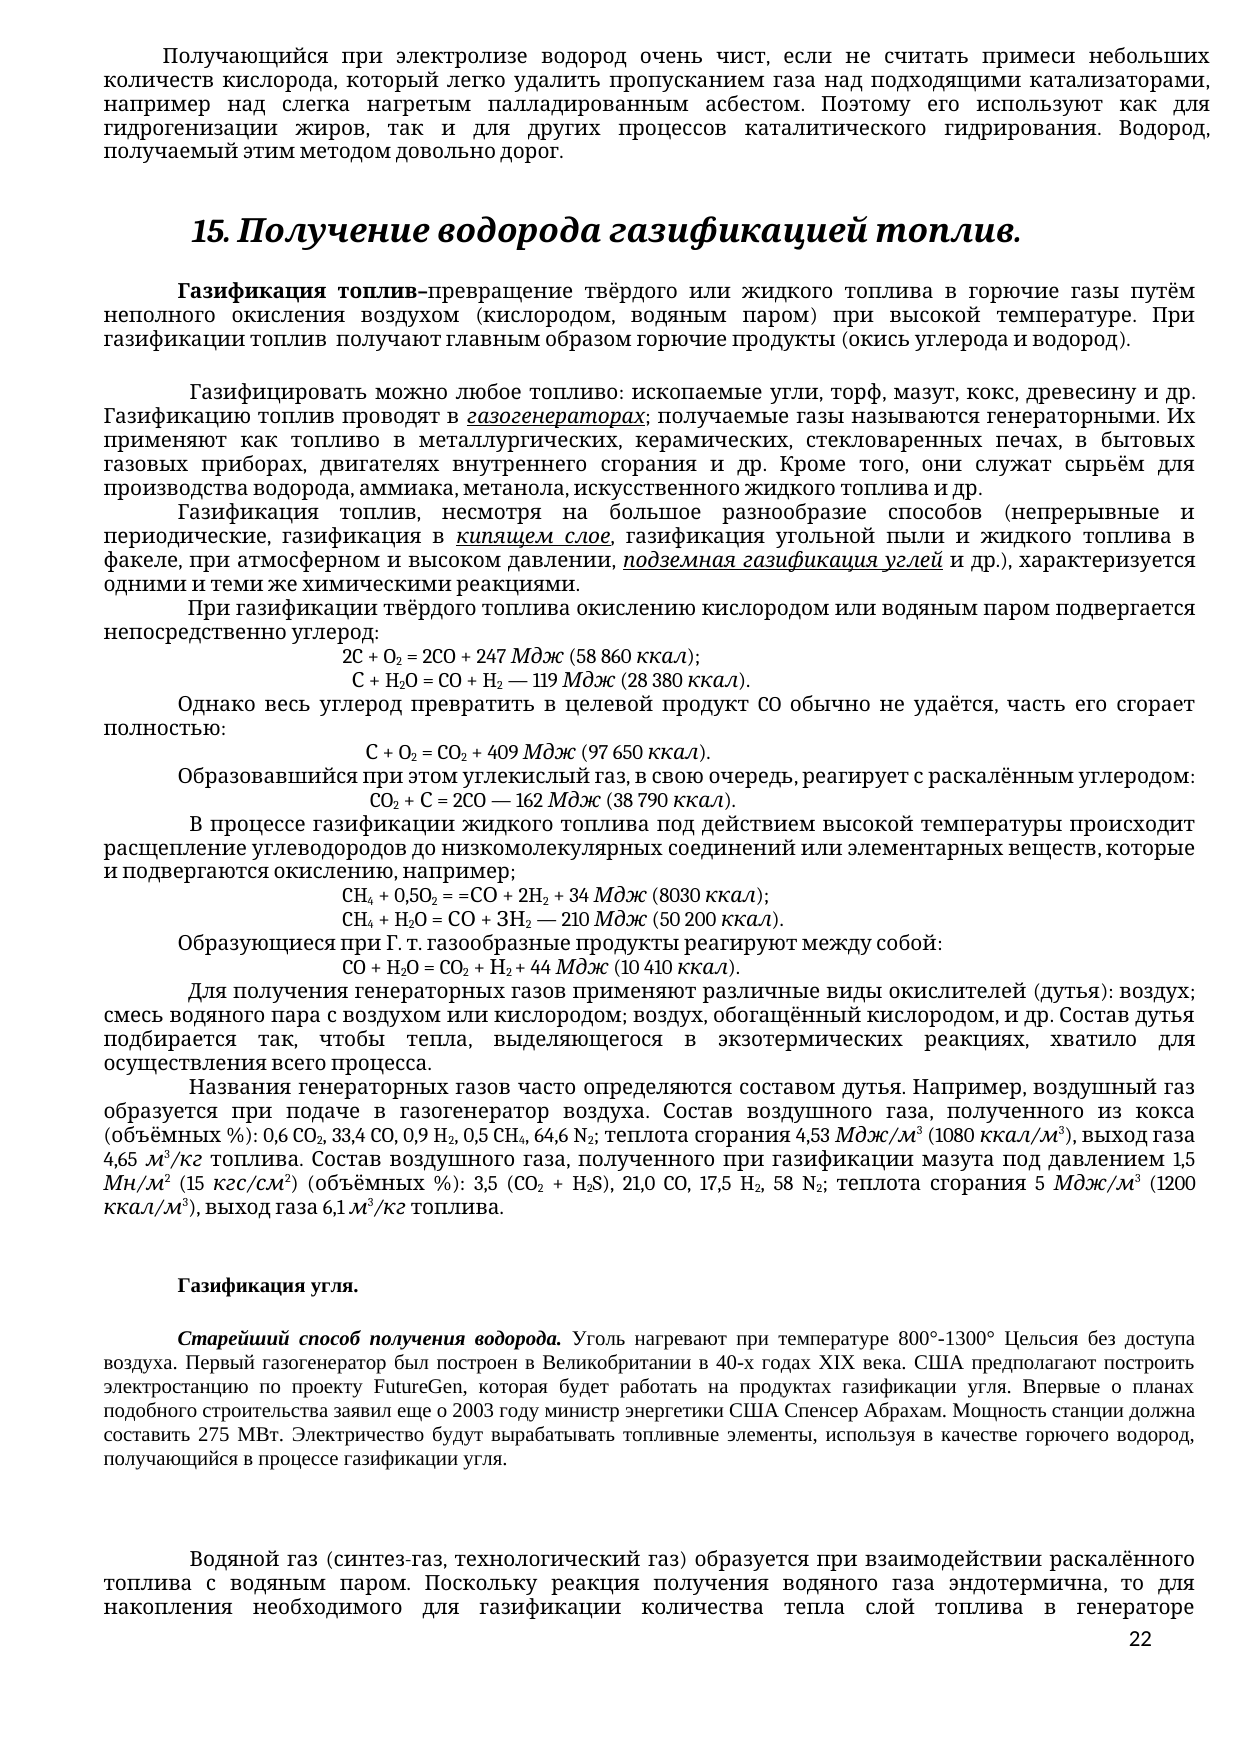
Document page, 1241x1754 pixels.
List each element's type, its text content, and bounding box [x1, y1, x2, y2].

list Получение водорода газификацией топлив. [192, 212, 1152, 251]
text Получающийся при электролизе водород очень чист, если не считать примеси небольших количеств кислорода, который легко удалить пропусканием газа над подходящими катализаторами, например над слегка нагретым палладированным асбестом. Поэтому его используют как для гидрогенизации жиров, так и для других процессов каталитического гидрирования. Водород, получаемый этим методом довольно дорог. [103, 44, 1211, 164]
text CO2 + С = 2CO — 162 Мдж (38 790 ккал). [103, 788, 1196, 812]
text Газификация топлив, несмотря на большое разнообразие способов (непрерывные и периодические, газификация в кипящем слое, газификация угольной пыли и жидкого топлива в факеле, при атмосферном и высоком давлении, подземная газификация углей и др.), характеризуется одними и теми же химическими реакциями. [103, 501, 1196, 597]
text CH4 + H2O = СО + ЗН2 — 210 Мдж (50 200 ккал). [103, 908, 1196, 932]
text Старейший способ получения водорода. Уголь нагревают при температуре 800°-1300° Цельсия без доступа воздуха. Первый газогенератор был построен в Великобритании в 40-х годах XIX века. США предполагают построить электростанцию по проекту FutureGen, которая будет работать на продуктах газификации угля. Впервые о планах подобного строительства заявил еще о 2003 году министр энергетики США Спенсер Абрахам. Мощность станции должна составить 275 МВт. Электричество будут вырабатывать топливные элементы, используя в качестве горючего водород, получающийся в процессе газификации угля. [103, 1326, 1196, 1470]
text CH4 + 0,5O2 = =СО + 2H2 + 34 Мдж (8030 ккал); [103, 884, 1196, 908]
text Газификация топлив–превращение твёрдого или жидкого топлива в горючие газы путём неполного окисления воздухом (кислородом, водяным паром) при высокой температуре. При газификации топлив получают главным образом горючие продукты (окись углерода и водород). [103, 280, 1196, 352]
text В процессе газификации жидкого топлива под действием высокой температуры происходит расщепление углеводородов до низкомолекулярных соединений или элементарных веществ, которые и подвергаются окислению, например; [103, 812, 1196, 884]
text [103, 1547, 1196, 1619]
text 2C + O2 = 2CO + 247 Мдж (58 860 ккал); [103, 644, 1196, 668]
text С + O2 = CO2 + 409 Мдж (97 650 ккал). [103, 740, 1196, 764]
text Образовавшийся при этом углекислый газ, в свою очередь, реагирует с раскалённым углеродом: [103, 764, 1196, 788]
text Газифицировать можно любое топливо: ископаемые угли, торф, мазут, кокс, древесину и др. Газификацию топлив проводят в газогенераторах; получаемые газы называются генераторными. Их применяют как топливо в металлургических, керамических, стекловаренных печах, в бытовых газовых приборах, двигателях внутреннего сгорания и др. Кроме того, они служат сырьём для производства водорода, аммиака, метанола, искусственного жидкого топлива и др. [103, 381, 1196, 501]
text С + H2O = CO + H2 — 119 Мдж (28 380 ккал). [103, 668, 1196, 692]
text Для получения генераторных газов применяют различные виды окислителей (дутья): воздух; смесь водяного пара с воздухом или кислородом; воздух, обогащённый кислородом, и др. Состав дутья подбирается так, чтобы тепла, выделяющегося в экзотермических реакциях, хватило для осуществления всего процесса. [103, 980, 1196, 1076]
text Образующиеся при Г. т. газообразные продукты реагируют между собой: [103, 932, 1196, 956]
text Однако весь углерод превратить в целевой продукт CO обычно не удаётся, часть его сгорает полностью: [103, 692, 1196, 740]
text Названия генераторных газов часто определяются составом дутья. Например, воздушный газ образуется при подаче в газогенератор воздуха. Состав воздушного газа, полученного из кокса (объёмных %): 0,6 CO2, 33,4 CO, 0,9 H2, 0,5 CH4, 64,6 N2; теплота сгорания 4,53 Мдж/м3 (1080 ккал/м3), выход газа 4,65 м3/кг топлива. Состав воздушного газа, полученного при газификации мазута под давлением 1,5 Мн/м2 (15 кгс/см2) (объёмных %): 3,5 (CO2 + H2S), 21,0 CO, 17,5 H2, 58 N2; теплота сгорания 5 Мдж/м3 (1200 ккал/м3), выход газа 6,1 м3/кг топлива. [103, 1076, 1196, 1219]
text При газификации твёрдого топлива окислению кислородом или водяным паром подвергается непосредственно углерод: [103, 597, 1196, 644]
text CO + H2O = CO2 + Н2 + 44 Мдж (10 410 ккал). [103, 956, 1196, 980]
text Газификация угля. [103, 1273, 1196, 1297]
